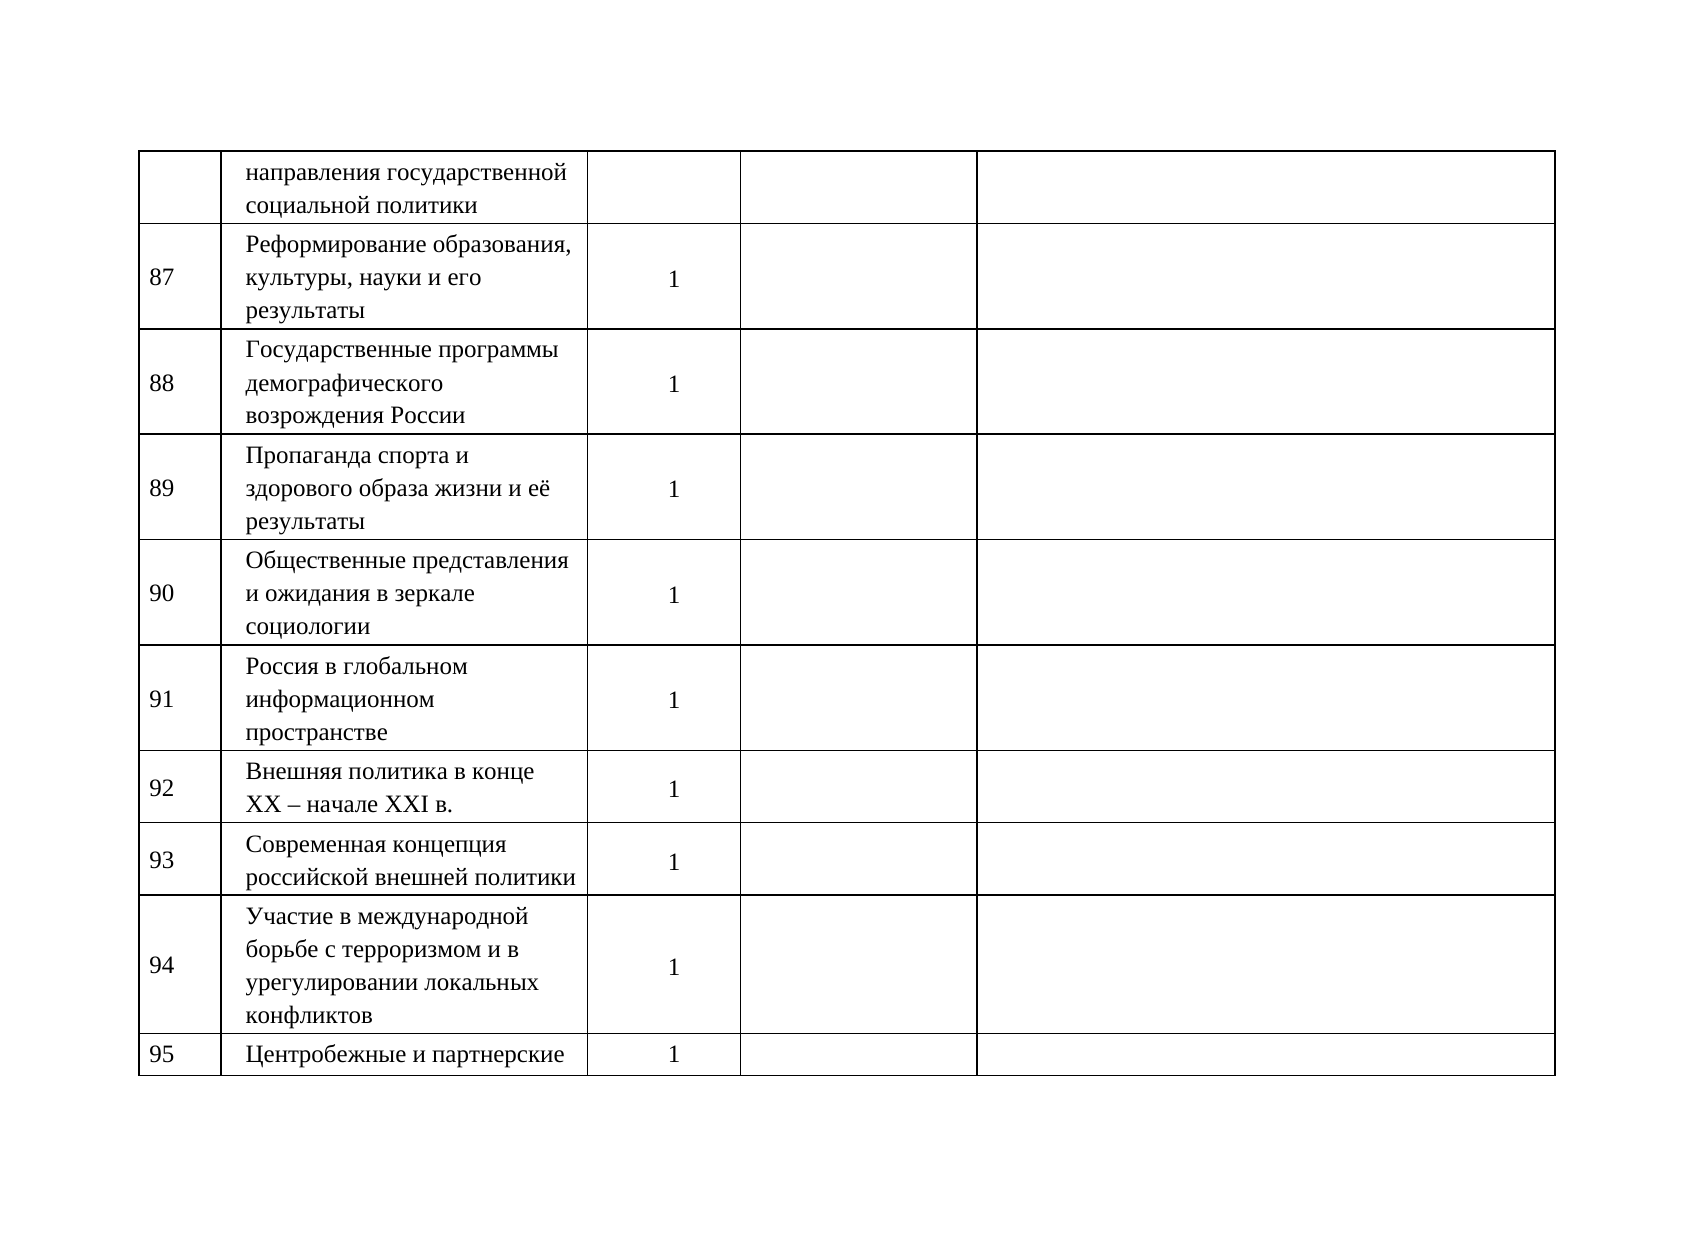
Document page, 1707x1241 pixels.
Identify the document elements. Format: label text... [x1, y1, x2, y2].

table_cell Общественные представления и ожидания в зеркале социологии [222, 540, 587, 644]
table_cell 90 [140, 540, 220, 644]
table_cell 1 [588, 646, 740, 749]
table_cell [978, 896, 1554, 1033]
table_cell 1 [588, 823, 740, 894]
table_cell 95 [140, 1034, 220, 1074]
table_cell 88 [140, 330, 220, 433]
table_cell [978, 540, 1554, 644]
table_cell 1 [588, 540, 740, 644]
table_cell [222, 152, 587, 222]
table_cell [741, 330, 976, 433]
table_cell 87 [140, 224, 220, 328]
table_cell 94 [140, 896, 220, 1033]
table_cell [741, 224, 976, 328]
table_cell [741, 1034, 976, 1074]
table_cell Россия в глобальном информационном пространстве [222, 646, 587, 749]
table_cell [978, 224, 1554, 328]
table_cell [978, 751, 1554, 822]
table_cell 1 [588, 751, 740, 822]
table_cell Государственные программы демографического возрождения России [222, 330, 587, 433]
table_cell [222, 1034, 587, 1074]
table_cell [978, 1034, 1554, 1074]
table_cell 1 [588, 435, 740, 539]
table_cell 91 [140, 646, 220, 749]
table_cell [741, 540, 976, 644]
table_cell [741, 152, 976, 222]
table_cell [978, 330, 1554, 433]
table_cell 1 [588, 152, 740, 222]
table_cell [978, 646, 1554, 749]
table_cell Участие в международной борьбе с терроризмом и в урегулировании локальных конфликтов [222, 896, 587, 1033]
table_cell 1 [588, 896, 740, 1033]
table_cell Внешняя политика в конце XX – начале XXI в. [222, 751, 587, 822]
table_cell [741, 646, 976, 749]
table_cell Современная концепция российской внешней политики [222, 823, 587, 894]
table_cell [741, 751, 976, 822]
table_cell [741, 823, 976, 894]
table_cell [741, 896, 976, 1033]
table_cell 89 [140, 435, 220, 539]
table_cell 86 [140, 152, 220, 222]
table_cell 1 [588, 1034, 740, 1074]
table_cell 92 [140, 751, 220, 822]
table_cell [978, 435, 1554, 539]
table_cell 1 [588, 330, 740, 433]
table_cell Реформирование образования, культуры, науки и его результаты [222, 224, 587, 328]
table_cell 1 [588, 224, 740, 328]
table_cell 93 [140, 823, 220, 894]
table_cell [741, 435, 976, 539]
table_cell Пропаганда спорта и здорового образа жизни и её результаты [222, 435, 587, 539]
table_cell [978, 152, 1554, 222]
table_cell [978, 823, 1554, 894]
